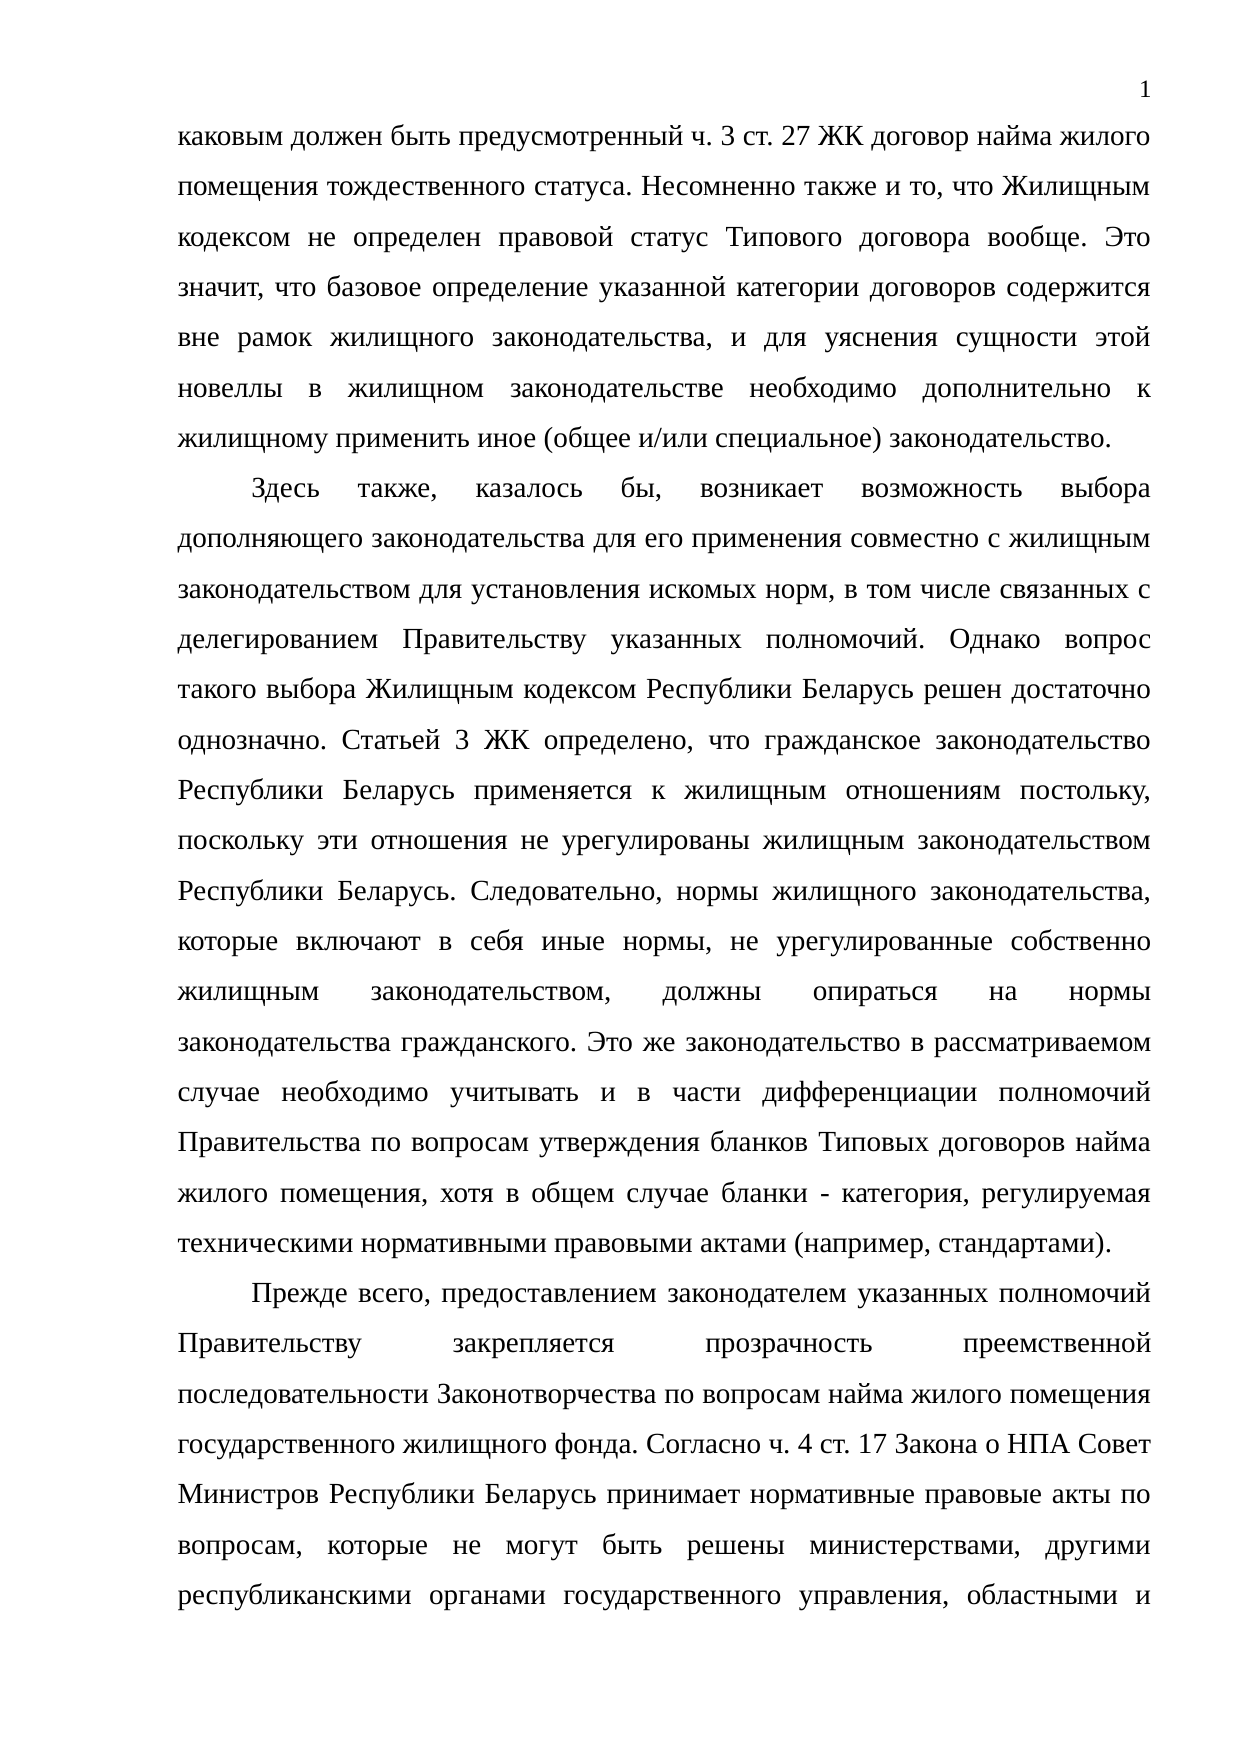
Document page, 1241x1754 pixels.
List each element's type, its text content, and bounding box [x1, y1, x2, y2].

text Здесь также, казалось бы, возникает возможность выбора дополняющего законодательства для его применения совместно с жилищным законодательством для установления искомых норм, в том числе связанных с делегированием Правительству указанных полномочий. Однако вопрос такого выбора Жилищным кодексом Республики Беларусь решен достаточно однозначно. Статьей 3 ЖК определено, что гражданское законодательство Республики Беларусь применяется к жилищным отношениям постольку, поскольку эти отношения не урегулированы жилищным законодательством Республики Беларусь. Следовательно, нормы жилищного законодательства, которые включают в себя иные нормы, не урегулированные собственно жилищным законодательством, должны опираться на нормы законодательства гражданского. Это же законодательство в рассматриваемом случае необходимо учитывать и в части дифференциации полномочий Правительства по вопросам утверждения бланков Типовых договоров найма жилого помещения, хотя в общем случае бланки - категория, регулируемая техническими нормативными правовыми актами (например, стандартами). [177, 470, 1152, 1258]
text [177, 118, 1152, 453]
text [177, 1275, 1152, 1611]
